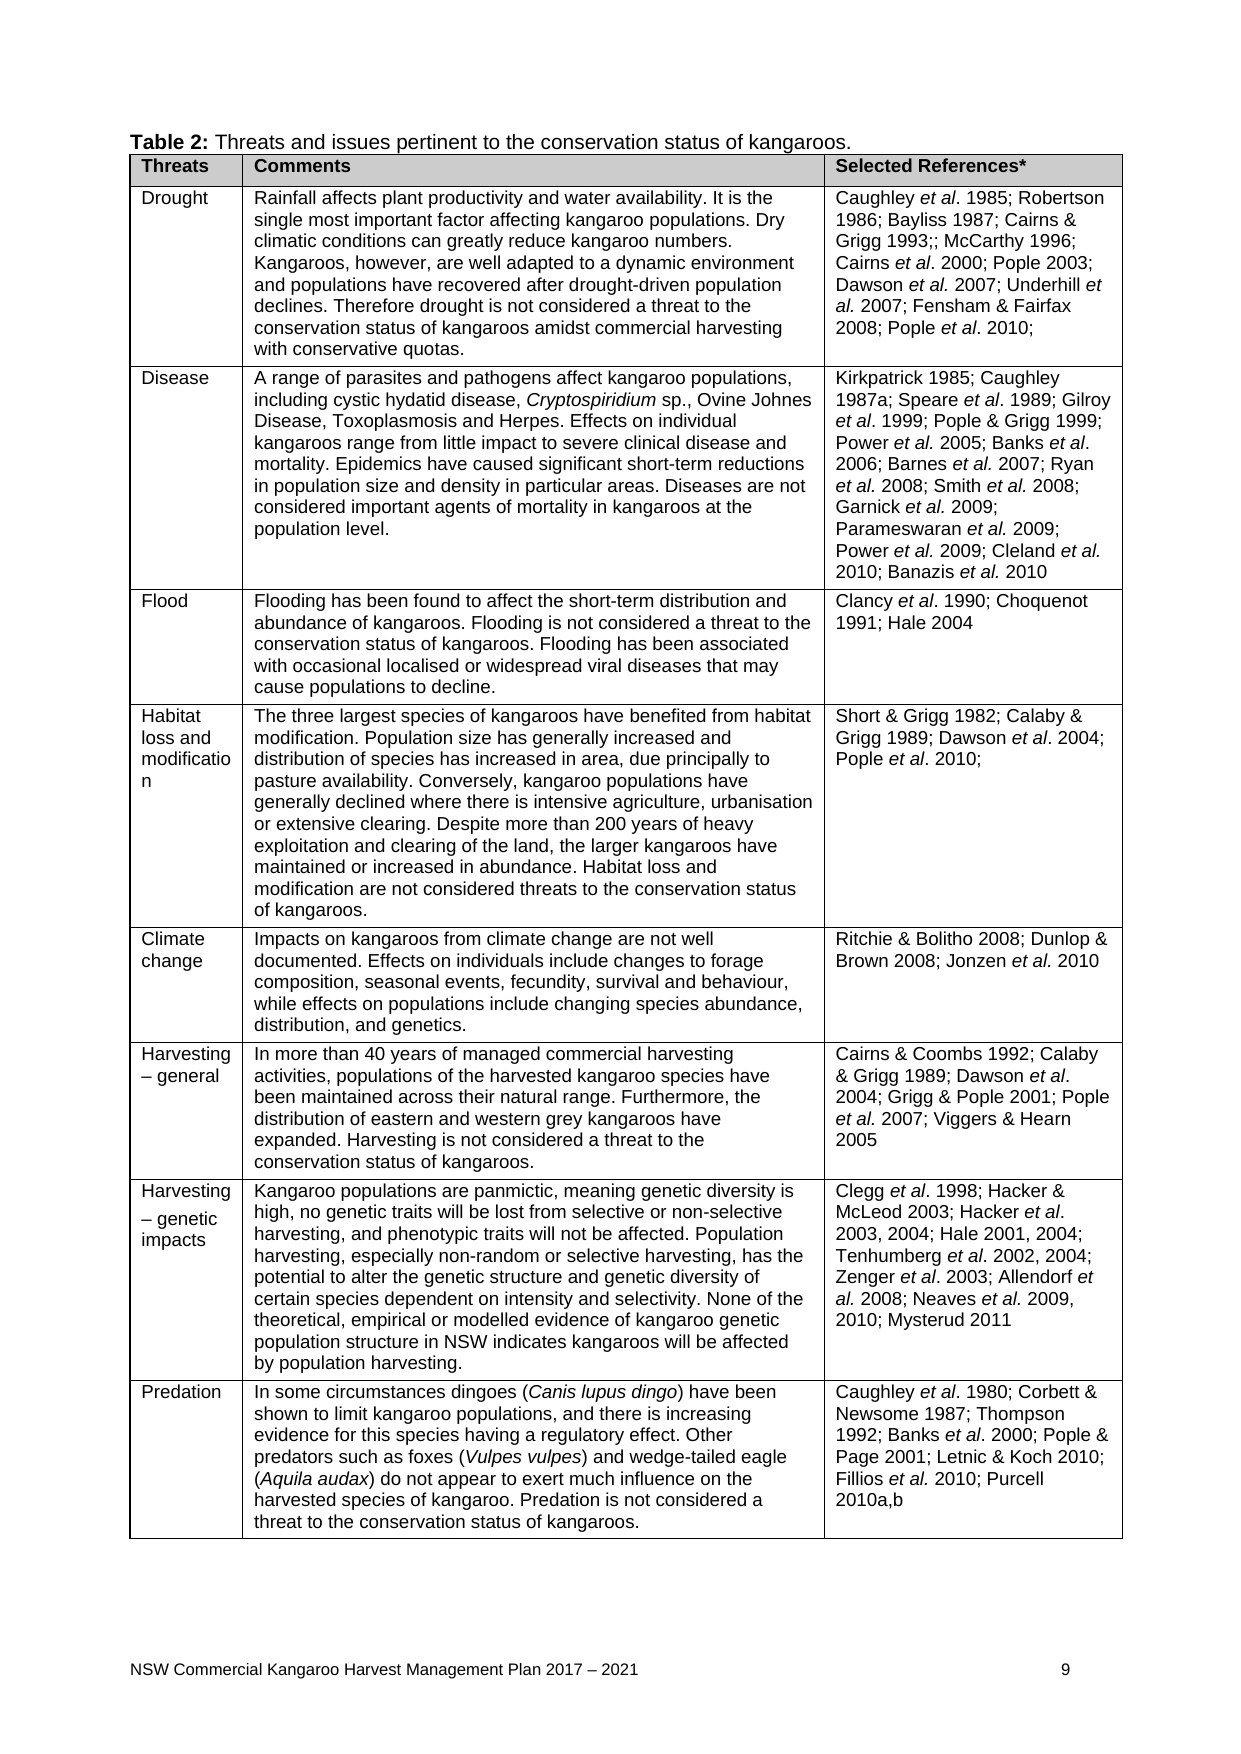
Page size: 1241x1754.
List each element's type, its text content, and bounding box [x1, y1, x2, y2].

table_cell Cairns & Coombs 1992; Calaby & Grigg 1989; Dawson et al. 2004; Grigg & Pople 2001; Pople et al. 2007; Viggers & Hearn 2005 [825, 1043, 1122, 1179]
table_cell Kangaroo populations are panmictic, meaning genetic diversity is high, no genetic traits will be lost from selective or non-selective harvesting, and phenotypic traits will not be affected. Population harvesting, especially non-random or selective harvesting, has the potential to alter the genetic structure and genetic diversity of certain species dependent on intensity and selectivity. None of the theoretical, empirical or modelled evidence of kangaroo genetic population structure in NSW indicates kangaroos will be affected by population harvesting. [243, 1180, 824, 1380]
table_cell Clancy et al. 1990; Choquenot 1991; Hale 2004 [825, 590, 1122, 704]
table_cell Harvesting – general [131, 1043, 242, 1179]
table_cell Disease [131, 367, 242, 589]
table_cell Predation [131, 1381, 242, 1538]
table_header Selected References* [825, 155, 1122, 186]
table_cell In more than 40 years of managed commercial harvesting activities, populations of the harvested kangaroo species have been maintained across their natural range. Furthermore, the distribution of eastern and western grey kangaroos have expanded. Harvesting is not considered a threat to the conservation status of kangaroos. [243, 1043, 824, 1179]
table_header Threats [131, 155, 242, 186]
table_cell Harvesting – genetic impacts [131, 1180, 242, 1380]
table_cell Flooding has been found to affect the short-term distribution and abundance of kangaroos. Flooding is not considered a threat to the conservation status of kangaroos. Flooding has been associated with occasional localised or widespread viral diseases that may cause populations to decline. [243, 590, 824, 704]
text Table 2: Threats and issues pertinent to the conservation status of kangaroos. [130, 130, 1122, 154]
table_header Comments [243, 155, 824, 186]
table_cell In some circumstances dingoes (Canis lupus dingo) have been shown to limit kangaroo populations, and there is increasing evidence for this species having a regulatory effect. Other predators such as foxes (Vulpes vulpes) and wedge-tailed eagle (Aquila audax) do not appear to exert much influence on the harvested species of kangaroo. Predation is not considered a threat to the conservation status of kangaroos. [243, 1381, 824, 1538]
table_cell A range of parasites and pathogens affect kangaroo populations, including cystic hydatid disease, Cryptospiridium sp., Ovine Johnes Disease, Toxoplasmosis and Herpes. Effects on individual kangaroos range from little impact to severe clinical disease and mortality. Epidemics have caused significant short-term reductions in population size and density in particular areas. Diseases are not considered important agents of mortality in kangaroos at the population level. [243, 367, 824, 589]
table_cell Ritchie & Bolitho 2008; Dunlop & Brown 2008; Jonzen et al. 2010 [825, 928, 1122, 1042]
table_cell Caughley et al. 1980; Corbett & Newsome 1987; Thompson 1992; Banks et al. 2000; Pople & Page 2001; Letnic & Koch 2010; Fillios et al. 2010; Purcell 2010a,b [825, 1381, 1122, 1538]
table_cell Impacts on kangaroos from climate change are not well documented. Effects on individuals include changes to forage composition, seasonal events, fecundity, survival and behaviour, while effects on populations include changing species abundance, distribution, and genetics. [243, 928, 824, 1042]
table_cell Habitat loss and modification [131, 705, 242, 927]
table_cell Short & Grigg 1982; Calaby & Grigg 1989; Dawson et al. 2004; Pople et al. 2010; [825, 705, 1122, 927]
table_cell The three largest species of kangaroos have benefited from habitat modification. Population size has generally increased and distribution of species has increased in area, due principally to pasture availability. Conversely, kangaroo populations have generally declined where there is intensive agriculture, urbanisation or extensive clearing. Despite more than 200 years of heavy exploitation and clearing of the land, the larger kangaroos have maintained or increased in abundance. Habitat loss and modification are not considered threats to the conservation status of kangaroos. [243, 705, 824, 927]
table_cell Flood [131, 590, 242, 704]
table_cell Rainfall affects plant productivity and water availability. It is the single most important factor affecting kangaroo populations. Dry climatic conditions can greatly reduce kangaroo numbers. Kangaroos, however, are well adapted to a dynamic environment and populations have recovered after drought-driven population declines. Therefore drought is not considered a threat to the conservation status of kangaroos amidst commercial harvesting with conservative quotas. [243, 187, 824, 366]
table_cell Climate change [131, 928, 242, 1042]
table_cell Drought [131, 187, 242, 366]
table_cell Clegg et al. 1998; Hacker & McLeod 2003; Hacker et al. 2003, 2004; Hale 2001, 2004; Tenhumberg et al. 2002, 2004; Zenger et al. 2003; Allendorf et al. 2008; Neaves et al. 2009, 2010; Mysterud 2011 [825, 1180, 1122, 1380]
table_cell Caughley et al. 1985; Robertson 1986; Bayliss 1987; Cairns & Grigg 1993;; McCarthy 1996; Cairns et al. 2000; Pople 2003; Dawson et al. 2007; Underhill et al. 2007; Fensham & Fairfax 2008; Pople et al. 2010; [825, 187, 1122, 366]
table_cell Kirkpatrick 1985; Caughley 1987a; Speare et al. 1989; Gilroy et al. 1999; Pople & Grigg 1999; Power et al. 2005; Banks et al. 2006; Barnes et al. 2007; Ryan et al. 2008; Smith et al. 2008; Garnick et al. 2009; Parameswaran et al. 2009; Power et al. 2009; Cleland et al. 2010; Banazis et al. 2010 [825, 367, 1122, 589]
